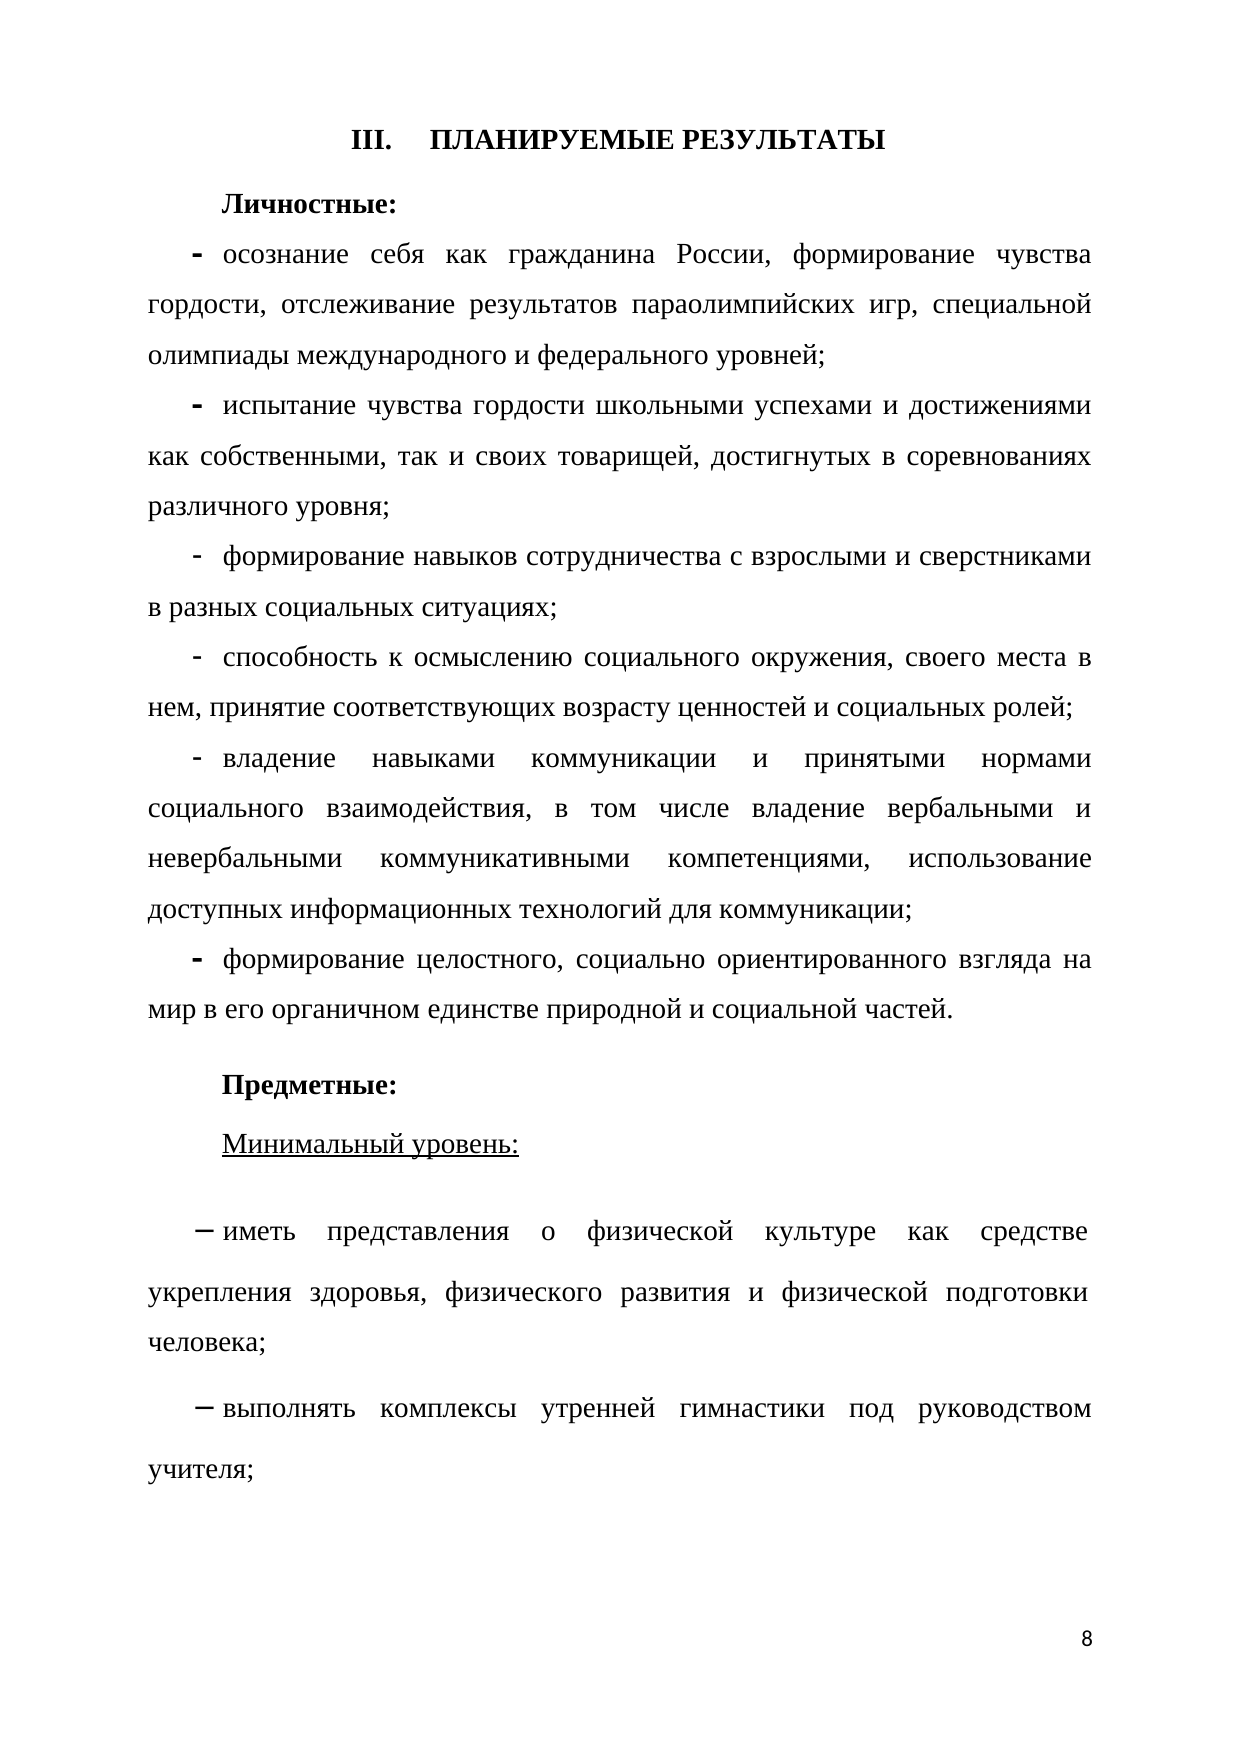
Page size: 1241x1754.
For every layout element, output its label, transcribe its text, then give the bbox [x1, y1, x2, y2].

list способность к осмыслению социального окружения, своего места в нем, принятие соответствующих возрасту ценностей и социальных ролей; [148, 639, 1092, 723]
list иметь представления о физической культуре как средстве укрепления здоровья, физического развития и физической подготовки человека; [148, 1197, 1089, 1358]
list выполнять комплексы утренней гимнастики под руководством учителя; [148, 1374, 1092, 1484]
subtitle ПЛАНИРУЕМЫЕ РЕЗУЛЬТАТЫ [185, 122, 1092, 156]
list владение навыками коммуникации и принятыми нормами социального взаимодействия, в том числе владение вербальными и невербальными коммуникативными компетенциями, использование доступных информационных технологий для коммуникации; [148, 740, 1092, 924]
text Минимальный уровень: [148, 1126, 1092, 1160]
text Личностные: [148, 186, 1092, 219]
text Предметные: [222, 1067, 1092, 1100]
list осознание себя как гражданина России, формирование чувства гордости, отслеживание результатов параолимпийских игр, специальной олимпиады международного и федерального уровней; [148, 236, 1092, 370]
list формирование навыков сотрудничества с взрослыми и сверстниками в разных социальных ситуациях; [148, 538, 1092, 622]
list испытание чувства гордости школьными успехами и достижениями как собственными, так и своих товарищей, достигнутых в соревнованиях различного уровня; [148, 387, 1092, 521]
list формирование целостного, социально ориентированного взгляда на мир в его органичном единстве природной и социальной частей. [148, 941, 1092, 1025]
